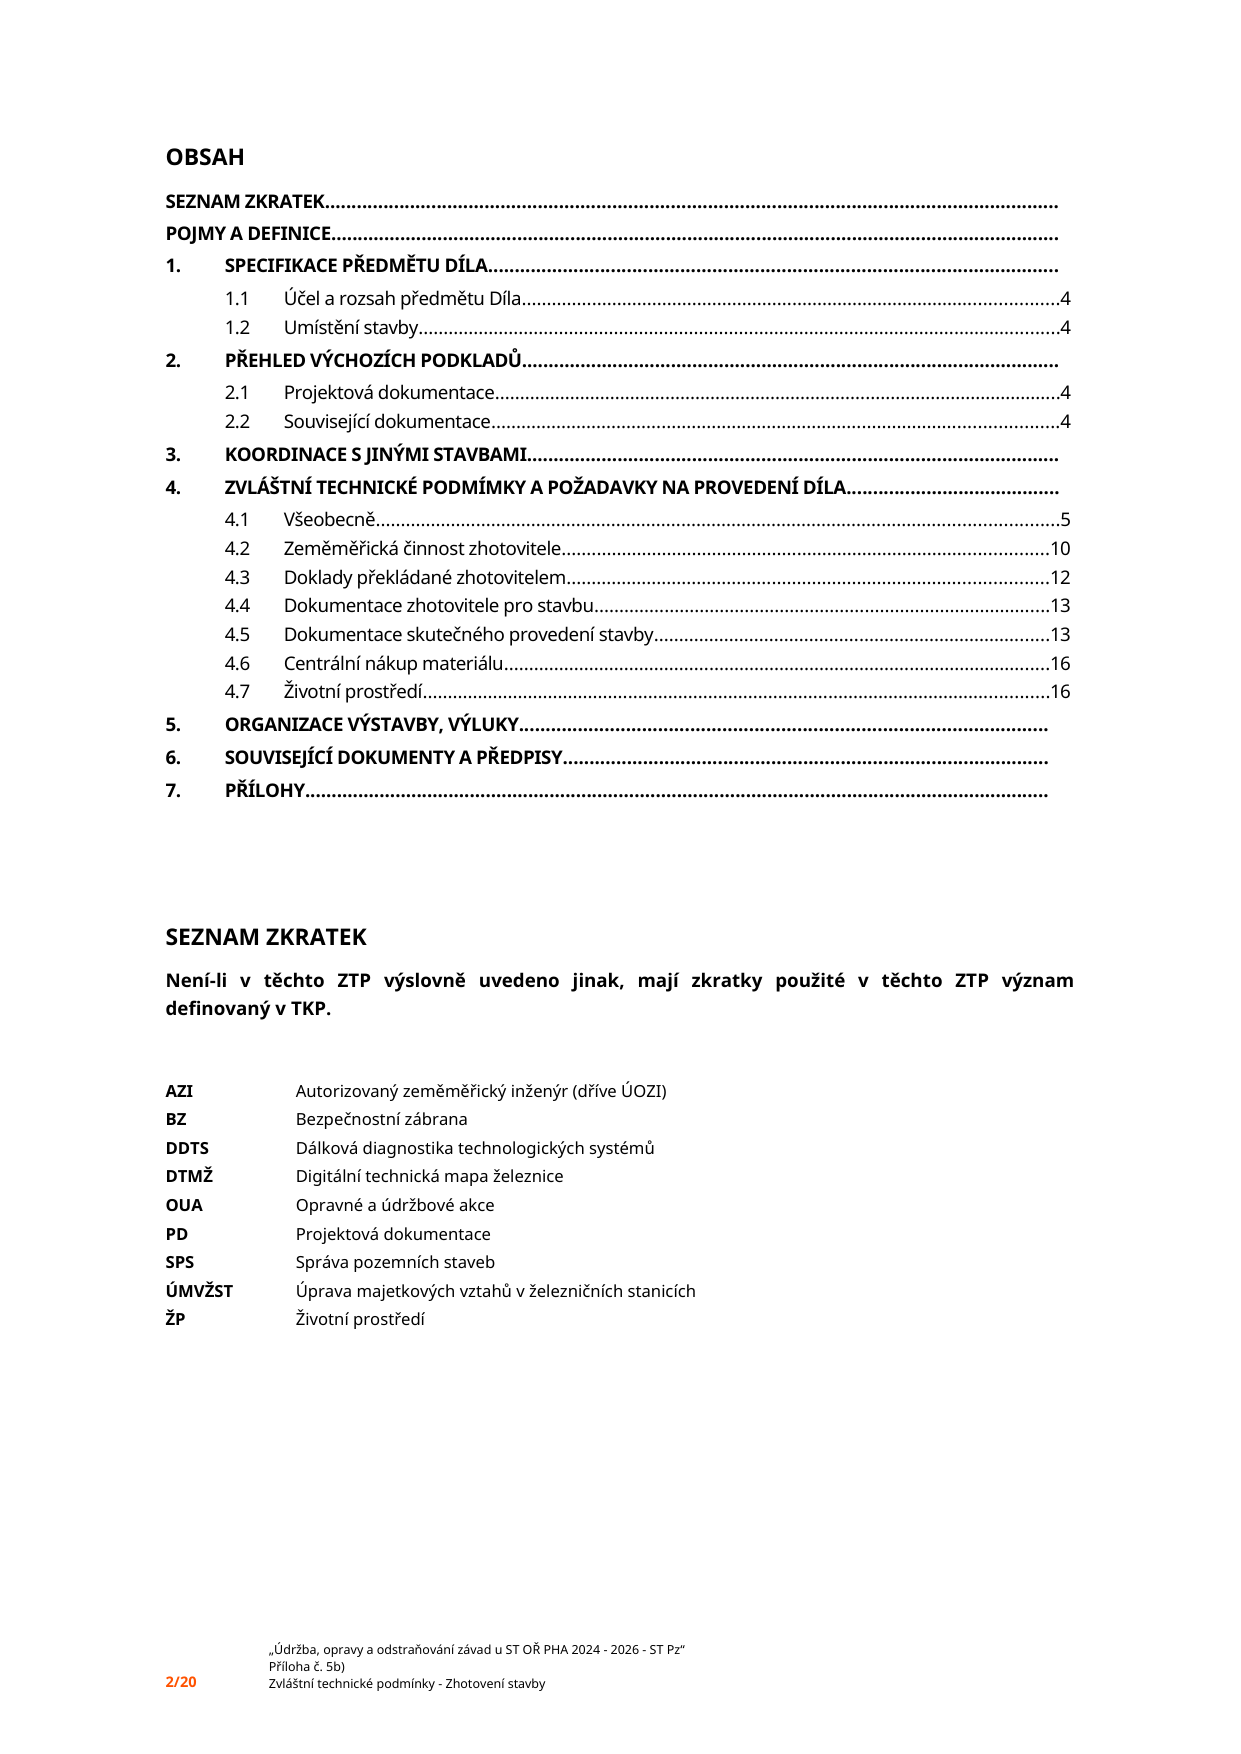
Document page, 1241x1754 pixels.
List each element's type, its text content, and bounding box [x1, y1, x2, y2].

table_cell Opravné a údržbové akce [296, 1191, 1072, 1219]
table_header AZI [165, 1076, 296, 1105]
text Obsah [165, 141, 1075, 173]
table_cell SPS [165, 1248, 296, 1276]
text 1.2 Umístění stavby 4 [224, 314, 1075, 339]
text 4.5 Dokumentace skutečného provedení stavby 13 [224, 621, 1075, 647]
table_cell BZ [165, 1105, 296, 1133]
text 3. KOORDINACE S JINÝMI STAVBAMI 4 [165, 441, 1045, 467]
text Pojmy a definice 3 [165, 220, 1045, 246]
table_cell ŽP [165, 1305, 296, 1333]
table_cell ÚMVŽST [165, 1276, 296, 1305]
table_cell Úprava majetkových vztahů v železničních stanicích [296, 1276, 1072, 1305]
text 4.2 Zeměměřická činnost zhotovitele 10 [224, 535, 1075, 561]
text SEZNAM ZKRATEK [165, 921, 1075, 952]
text Není-li v těchto ZTP výslovně uvedeno jinak, mají zkratky použité v těchto ZTP význam definovaný v TKP. [165, 967, 1075, 1021]
table_header Autorizovaný zeměměřický inženýr (dříve ÚOZI) [296, 1076, 1072, 1105]
text 4.4 Dokumentace zhotovitele pro stavbu 13 [224, 593, 1075, 618]
text 2. PŘEHLED VÝCHOZÍCH PODKLADŮ 4 [165, 347, 1045, 372]
text 1. SPECIFIKACE PŘEDMĚTU DÍLA 4 [165, 253, 1045, 278]
table_cell PD [165, 1219, 296, 1248]
table_cell Dálková diagnostika technologických systémů [296, 1134, 1072, 1162]
text 4. Zvláštní TECHNICKÉ podmímky a požadavky na PROVEDENÍ DÍLA 5 [165, 474, 1045, 499]
table_cell Projektová dokumentace [296, 1219, 1072, 1248]
table_cell Správa pozemních staveb [296, 1248, 1072, 1276]
text SEZNAM ZKRATEK 2 [165, 188, 1045, 214]
text 4.7 Životní prostředí 16 [224, 679, 1075, 704]
text 4.6 Centrální nákup materiálu 16 [224, 650, 1075, 676]
text 2.2 Související dokumentace 4 [224, 408, 1075, 434]
table_cell Digitální technická mapa železnice [296, 1162, 1072, 1191]
table_cell Bezpečnostní zábrana [296, 1105, 1072, 1133]
text 7. PŘÍLOHY 19 [165, 777, 1045, 803]
text 4.1 Všeobecně 5 [224, 507, 1075, 532]
table_cell DDTS [165, 1134, 296, 1162]
text 2.1 Projektová dokumentace 4 [224, 380, 1075, 405]
text 6. SOUVISEJÍCÍ DOKUMENTY A PŘEDPISY 19 [165, 744, 1045, 770]
text 4.3 Doklady překládané zhotovitelem 12 [224, 564, 1075, 589]
text 1.1 Účel a rozsah předmětu Díla 4 [224, 285, 1075, 311]
table_cell DTMŽ [165, 1162, 296, 1191]
table_cell OUA [165, 1191, 296, 1219]
table_cell Životní prostředí [296, 1305, 1072, 1333]
text 5. ORGANIZACE VÝSTAVBY, VÝLUKY 19 [165, 711, 1045, 737]
